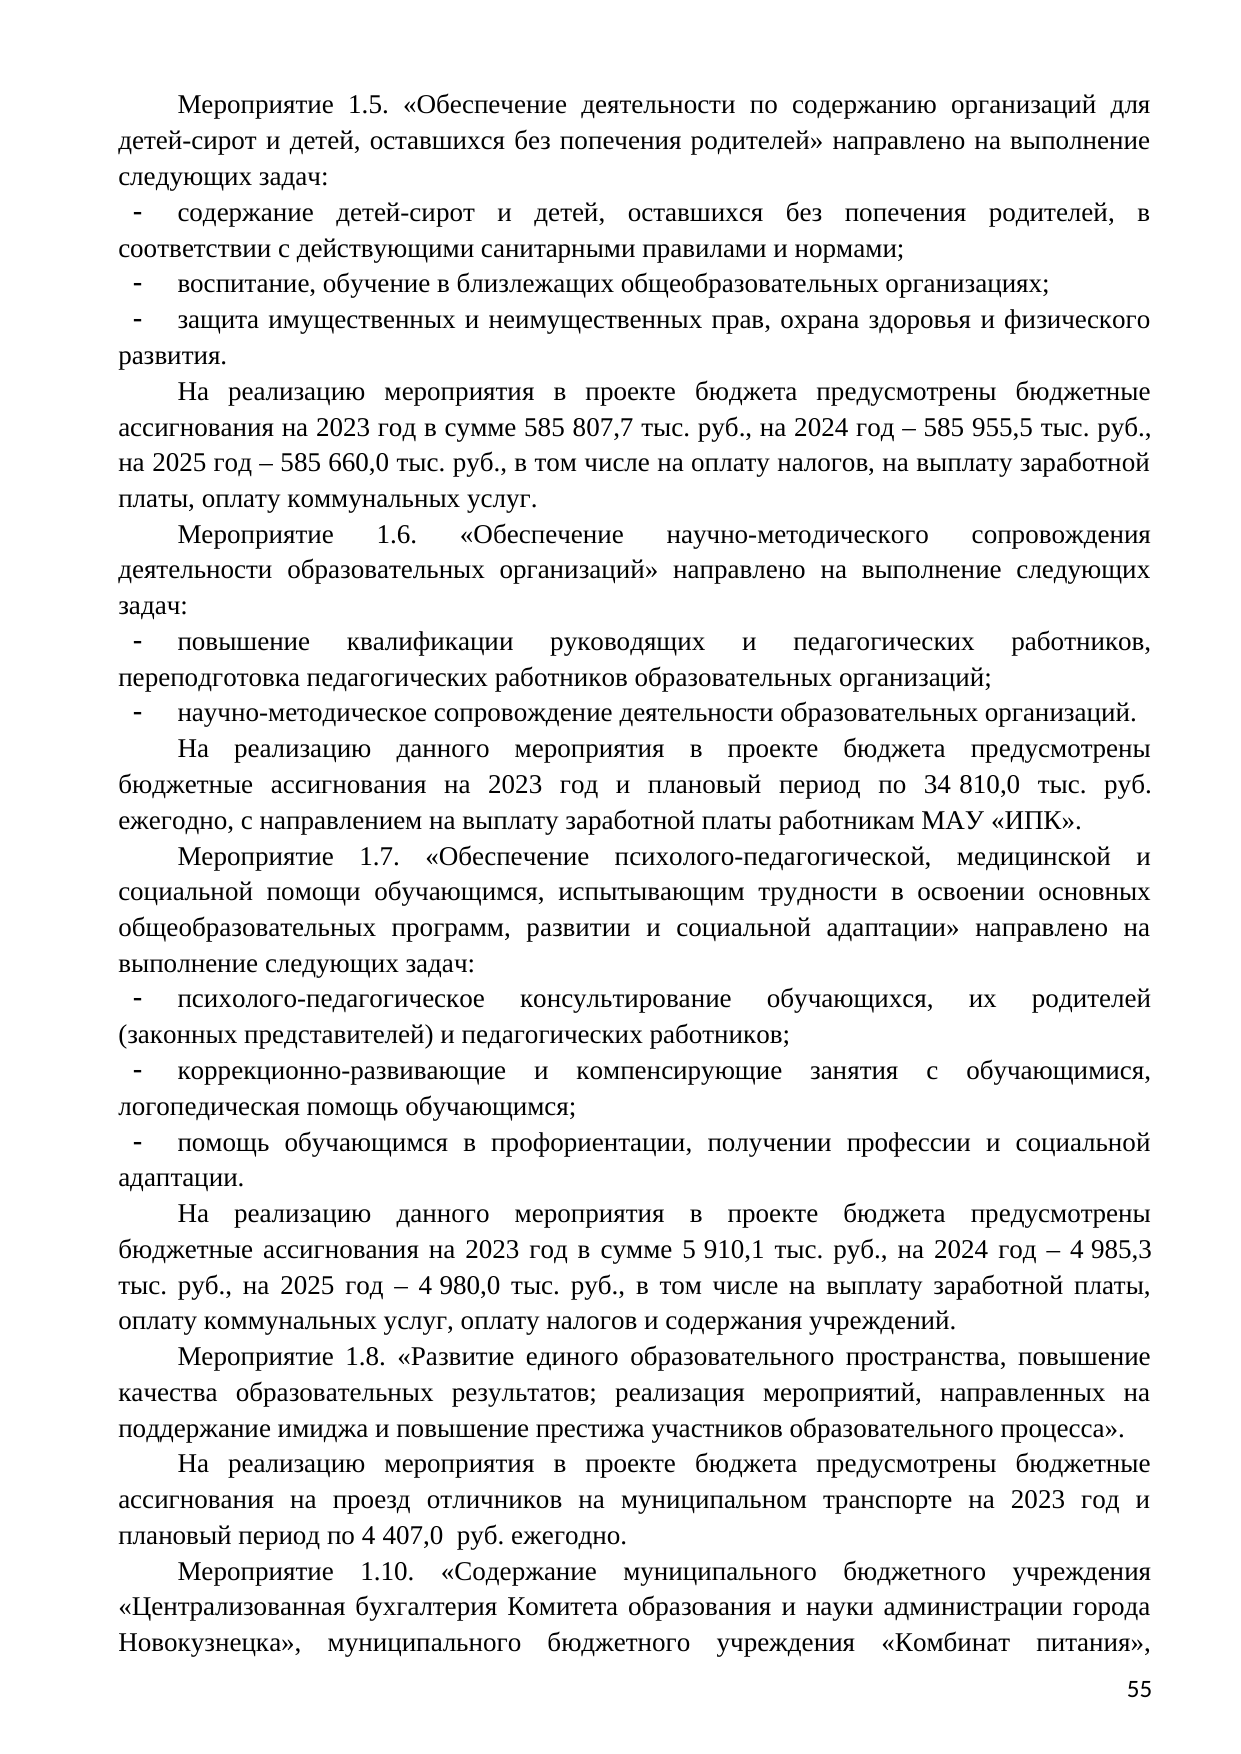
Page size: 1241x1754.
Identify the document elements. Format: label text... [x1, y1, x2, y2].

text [118, 1554, 1152, 1657]
list коррекционно-развивающие и компенсирующие занятия с обучающимися, логопедическая помощь обучающимся; [118, 1054, 1152, 1121]
text На реализацию данного мероприятия в проекте бюджета предусмотрены бюджетные ассигнования на 2023 год и плановый период по 34 810,0 тыс. руб. ежегодно, с направлением на выплату заработной платы работникам МАУ «ИПК». [118, 732, 1152, 835]
list помощь обучающимся в профориентации, получении профессии и социальной адаптации. [118, 1126, 1152, 1193]
text На реализацию мероприятия в проекте бюджета предусмотрены бюджетные ассигнования на 2023 год в сумме 585 807,7 тыс. руб., на 2024 год – 585 955,5 тыс. руб., на 2025 год – 585 660,0 тыс. руб., в том числе на оплату налогов, на выплату заработной платы, оплату коммунальных услуг. [118, 375, 1152, 513]
text Мероприятие 1.6. «Обеспечение научно-методического сопровождения деятельности образовательных организаций» направлено на выполнение следующих задач: [118, 518, 1152, 620]
text Мероприятие 1.7. «Обеспечение психолого-педагогической, медицинской и социальной помощи обучающимся, испытывающим трудности в освоении основных общеобразовательных программ, развитии и социальной адаптации» направлено на выполнение следующих задач: [118, 840, 1152, 978]
list воспитание, обучение в близлежащих общеобразовательных организациях; [118, 267, 1152, 299]
text На реализацию мероприятия в проекте бюджета предусмотрены бюджетные ассигнования на проезд отличников на муниципальном транспорте на 2023 год и плановый период по 4 407,0 руб. ежегодно. [118, 1447, 1152, 1550]
list психолого-педагогическое консультирование обучающихся, их родителей (законных представителей) и педагогических работников; [118, 983, 1152, 1049]
text Мероприятие 1.5. «Обеспечение деятельности по содержанию организаций для детей-сирот и детей, оставшихся без попечения родителей» направлено на выполнение следующих задач: [118, 89, 1152, 191]
text На реализацию данного мероприятия в проекте бюджета предусмотрены бюджетные ассигнования на 2023 год в сумме 5 910,1 тыс. руб., на 2024 год – 4 985,3 тыс. руб., на 2025 год – 4 980,0 тыс. руб., в том числе на выплату заработной платы, оплату коммунальных услуг, оплату налогов и содержания учреждений. [118, 1197, 1152, 1336]
list защита имущественных и неимущественных прав, охрана здоровья и физического развития. [118, 303, 1152, 370]
text Мероприятие 1.8. «Развитие единого образовательного пространства, повышение качества образовательных результатов; реализация мероприятий, направленных на поддержание имиджа и повышение престижа участников образовательного процесса». [118, 1340, 1152, 1443]
list повышение квалификации руководящих и педагогических работников, переподготовка педагогических работников образовательных организаций; [118, 625, 1152, 692]
list содержание детей-сирот и детей, оставшихся без попечения родителей, в соответствии с действующими санитарными правилами и нормами; [118, 196, 1152, 263]
list научно-методическое сопровождение деятельности образовательных организаций. [118, 697, 1152, 728]
